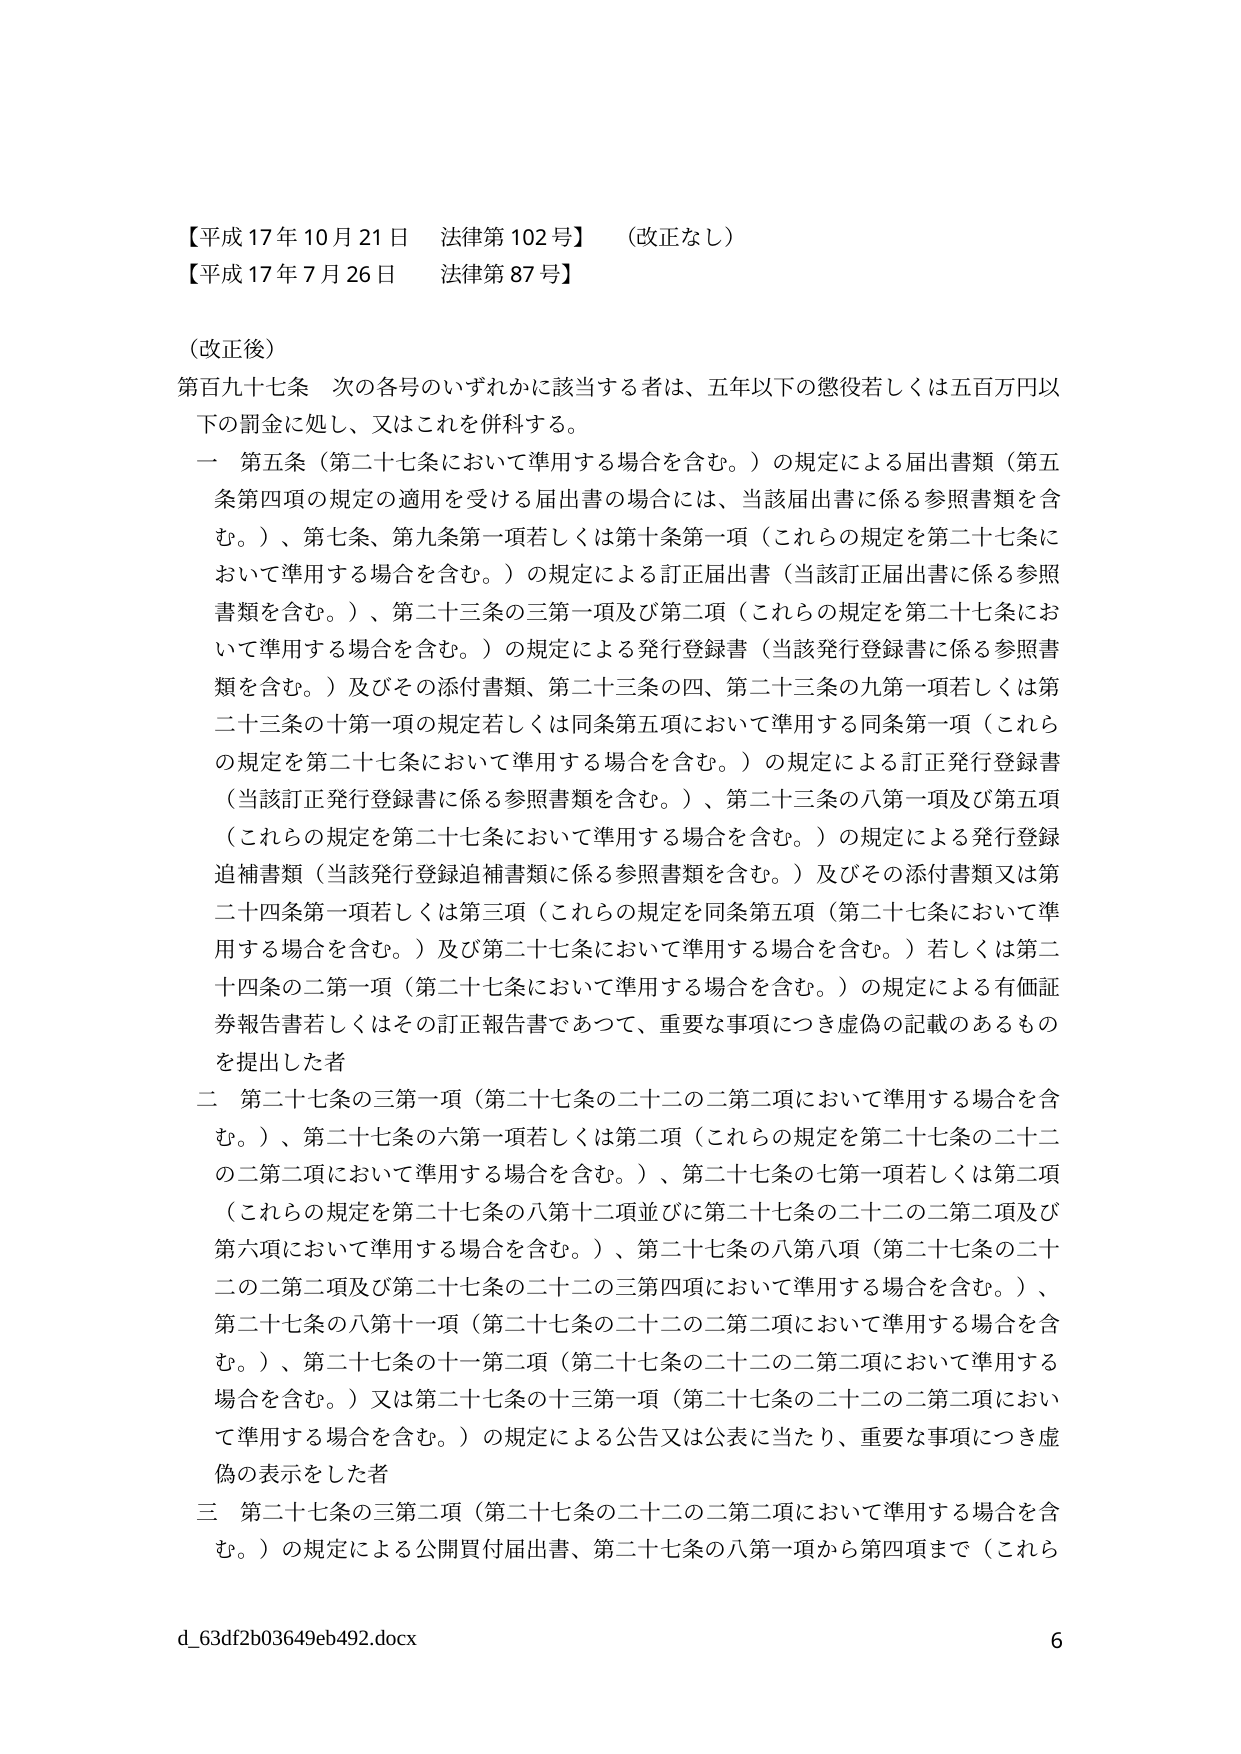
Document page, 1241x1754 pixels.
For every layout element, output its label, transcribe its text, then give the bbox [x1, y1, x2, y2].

text 一 第五条（第二十七条において準用する場合を含む。）の規定による届出書類（第五条第四項の規定の適用を受ける届出書の場合には、当該届出書に係る参照書類を含む。）、第七条、第九条第一項若しくは第十条第一項（これらの規定を第二十七条において準用する場合を含む。）の規定による訂正届出書（当該訂正届出書に係る参照書類を含む。）、第二十三条の三第一項及び第二項（これらの規定を第二十七条において準用する場合を含む。）の規定による発行登録書（当該発行登録書に係る参照書類を含む。）及びその添付書類、第二十三条の四、第二十三条の九第一項若しくは第二十三条の十第一項の規定若しくは同条第五項において準用する同条第一項（これらの規定を第二十七条において準用する場合を含む。）の規定による訂正発行登録書（当該訂正発行登録書に係る参照書類を含む。）、第二十三条の八第一項及び第五項（これらの規定を第二十七条において準用する場合を含む。）の規定による発行登録追補書類（当該発行登録追補書類に係る参照書類を含む。）及びその添付書類又は第二十四条第一項若しくは第三項（これらの規定を同条第五項（第二十七条において準用する場合を含む。）及び第二十七条において準用する場合を含む。）若しくは第二十四条の二第一項（第二十七条において準用する場合を含む。）の規定による有価証券報告書若しくはその訂正報告書であつて、重要な事項につき虚偽の記載のあるものを提出した者 [196, 442, 1063, 1079]
text 二 第二十七条の三第一項（第二十七条の二十二の二第二項において準用する場合を含む。）、第二十七条の六第一項若しくは第二項（これらの規定を第二十七条の二十二の二第二項において準用する場合を含む。）、第二十七条の七第一項若しくは第二項（これらの規定を第二十七条の八第十二項並びに第二十七条の二十二の二第二項及び第六項において準用する場合を含む。）、第二十七条の八第八項（第二十七条の二十二の二第二項及び第二十七条の二十二の三第四項において準用する場合を含む。）、第二十七条の八第十一項（第二十七条の二十二の二第二項において準用する場合を含む。）、第二十七条の十一第二項（第二十七条の二十二の二第二項において準用する場合を含む。）又は第二十七条の十三第一項（第二十七条の二十二の二第二項において準用する場合を含む。）の規定による公告又は公表に当たり、重要な事項につき虚偽の表示をした者 [196, 1079, 1063, 1492]
text （改正後） [177, 329, 1063, 367]
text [196, 1492, 1063, 1567]
text 第百九十七条 次の各号のいずれかに該当する者は、五年以下の懲役若しくは五百万円以下の罰金に処し、又はこれを併科する。 [177, 367, 1063, 442]
text 【平成17年7月26日 法律第87号】 [177, 254, 1063, 292]
text 【平成17年10月21日 法律第102号】 （改正なし） [177, 217, 1063, 254]
